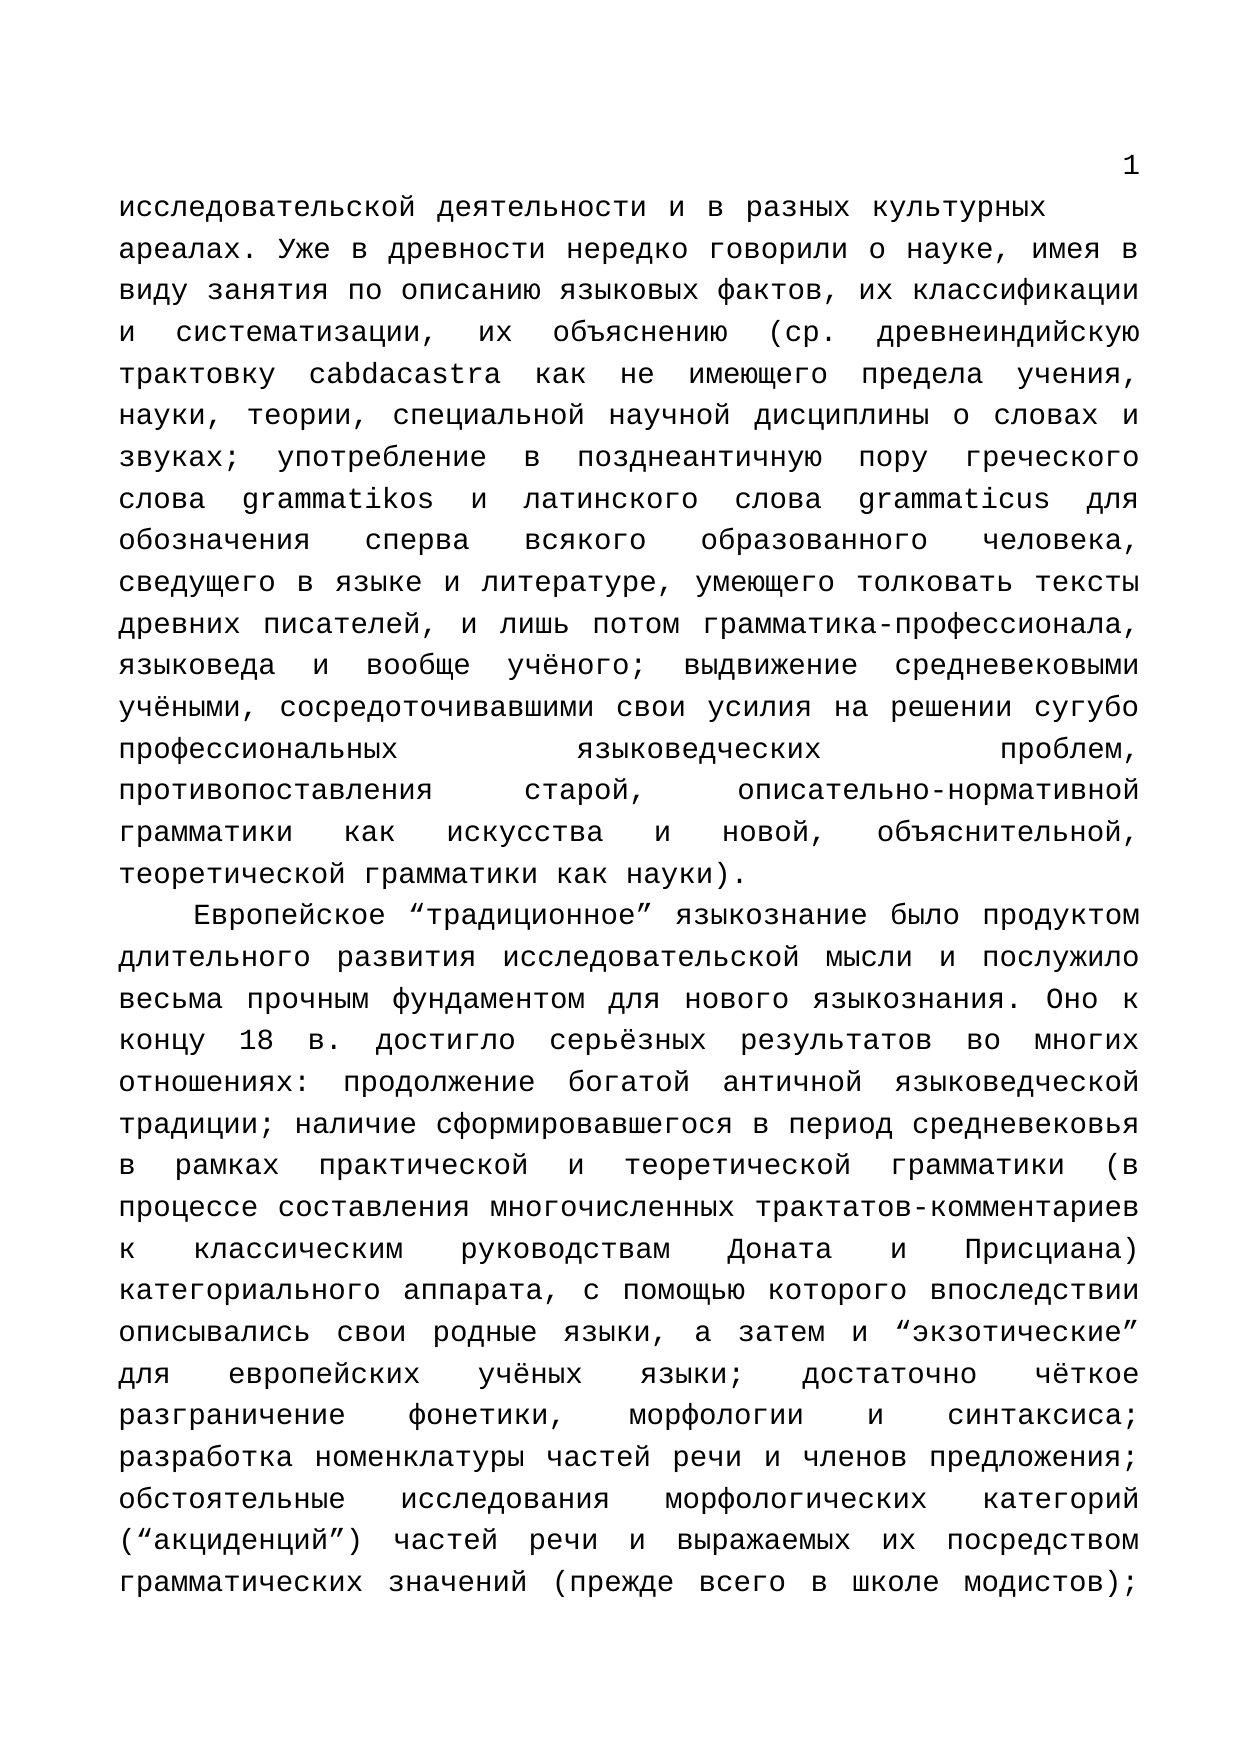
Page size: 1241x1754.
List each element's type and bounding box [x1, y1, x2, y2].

text [118, 183, 1140, 891]
text [118, 891, 1140, 1600]
